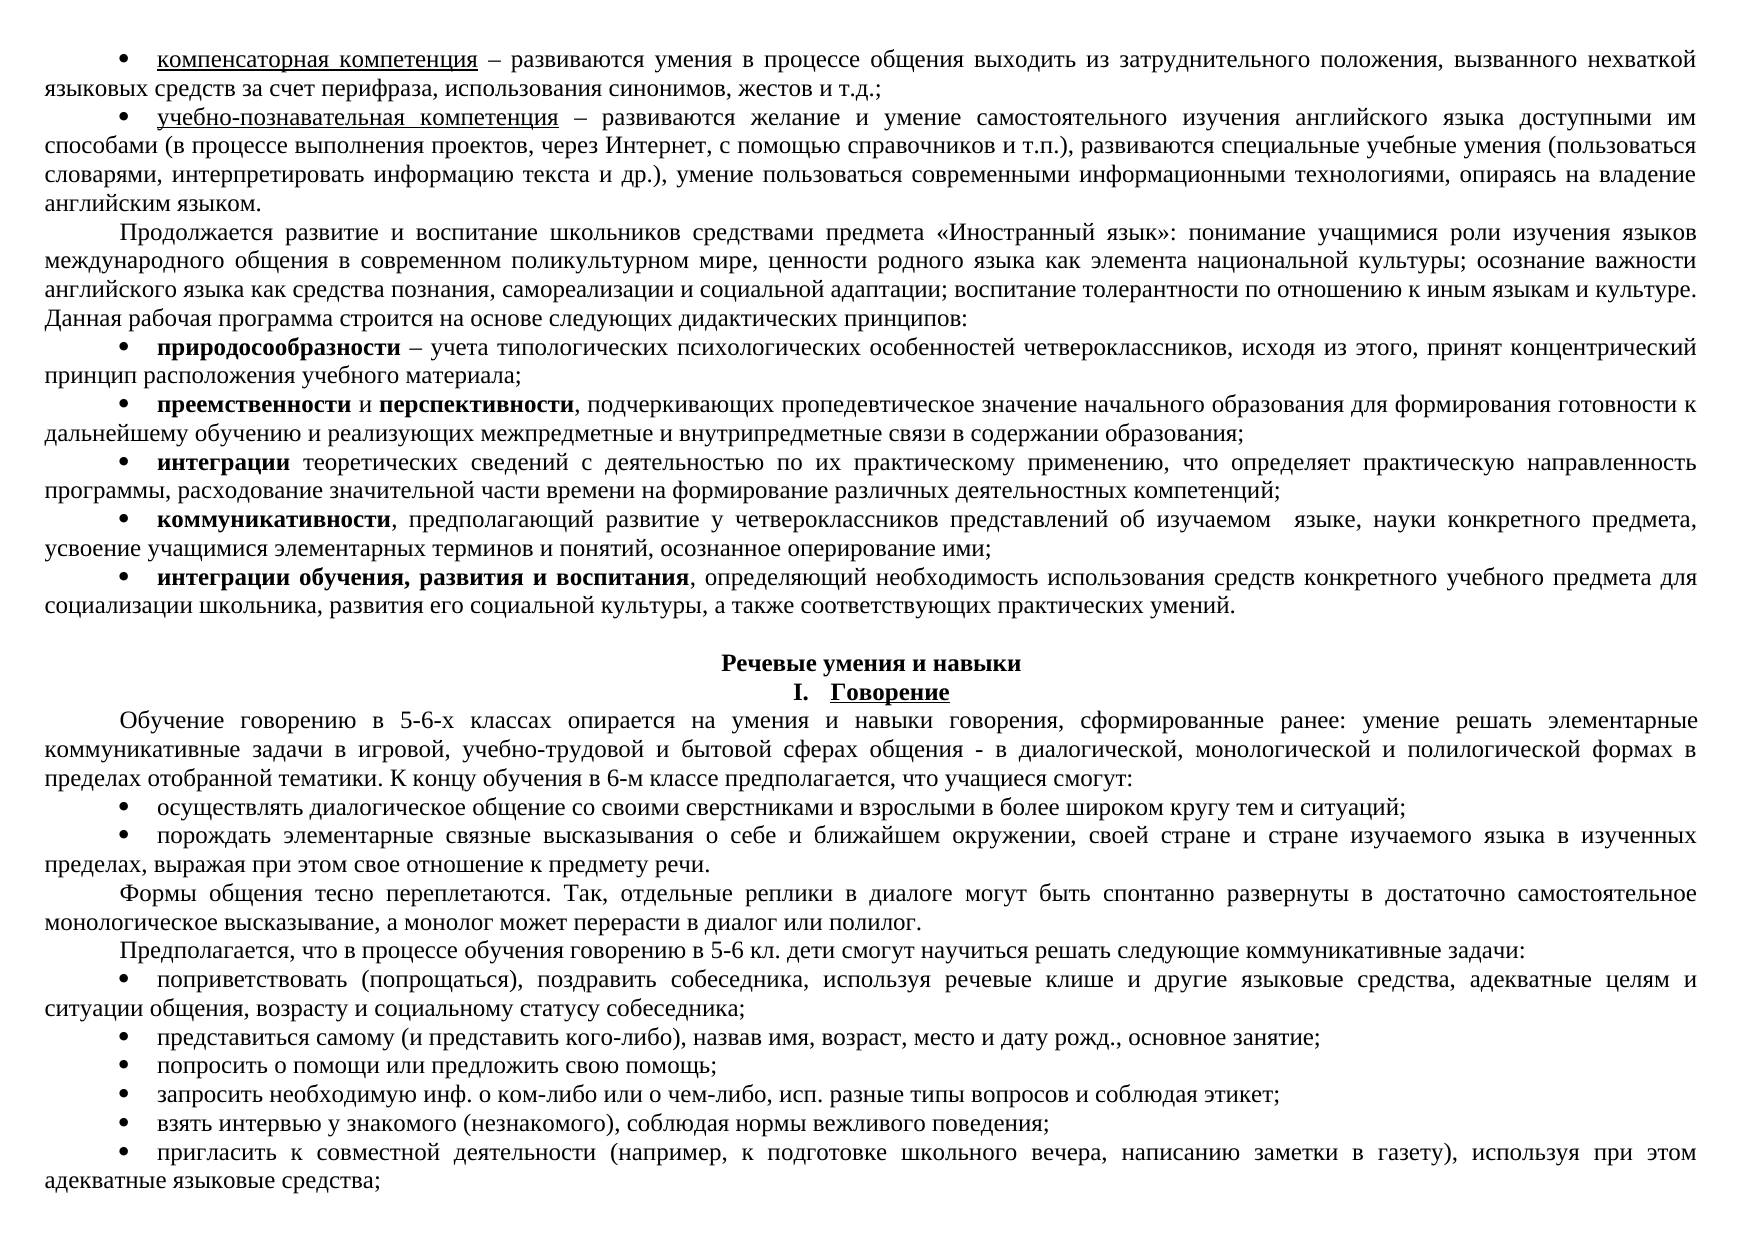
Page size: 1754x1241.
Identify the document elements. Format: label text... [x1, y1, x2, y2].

list учебно-познавательная компетенция – развиваются желание и умение самостоятельного изучения английского языка доступными им способами (в процессе выполнения проектов, через Интернет, с помощью справочников и т.п.), развиваются специальные учебные умения (пользоваться словарями, интерпретировать информацию текста и др.), умение пользоваться современными информационными технологиями, опираясь на владение английским языком. [44, 102, 1698, 217]
list порождать элементарные связные высказывания о себе и ближайшем окружении, своей стране и стране изучаемого языка в изученных пределах, выражая при этом свое отношение к предмету речи. [44, 821, 1699, 878]
list представиться самому (и представить кого-либо), назвав имя, возраст, место и дату рожд., основное занятие; [44, 1022, 1699, 1051]
text Формы общения тесно переплетаются. Так, отдельные реплики в диалоге могут быть спонтанно развернуты в достаточно самостоятельное монологическое высказывание, а монолог может перерасти в диалог или полилог. [44, 878, 1699, 936]
list коммуникативности, предполагающий развитие у четвероклассников представлений об изучаемом языке, науки конкретного предмета, усвоение учащимися элементарных терминов и понятий, осознанное оперирование ими; [44, 504, 1698, 562]
text Продолжается развитие и воспитание школьников средствами предмета «Иностранный язык»: понимание учащимися роли изучения языков международного общения в современном поликультурном мире, ценности родного языка как элемента национальной культуры; осознание важности английского языка как средства познания, самореализации и социальной адаптации; воспитание толерантности по отношению к иным языкам и культуре. Данная рабочая программа строится на основе следующих дидактических принципов: [44, 217, 1698, 332]
text Обучение говорению в 5-6-х классах опирается на умения и навыки говорения, сформированные ранее: умение решать элементарные коммуникативные задачи в игровой, учебно-трудовой и бытовой сферах общения - в диалогической, монологической и полилогической формах в пределах отобранной тематики. К концу обучения в 6-м классе предполагается, что учащиеся смогут: [44, 706, 1699, 792]
list компенсаторная компетенция – развиваются умения в процессе общения выходить из затруднительного положения, вызванного нехваткой языковых средств за счет перифраза, использования синонимов, жестов и т.д.; [44, 44, 1698, 102]
text Предполагается, что в процессе обучения говорению в 5-6 кл. дети смогут научиться решать следующие коммуникативные задачи: [44, 936, 1699, 964]
list пригласить к совместной деятельности (например, к подготовке школьного вечера, написанию заметки в газету), используя при этом адекватные языковые средства; [44, 1137, 1699, 1194]
text Речевые умения и навыки [44, 648, 1698, 677]
list запросить необходимую инф. о ком-либо или о чем-либо, исп. разные типы вопросов и соблюдая этикет; [44, 1079, 1699, 1108]
list преемственности и перспективности, подчеркивающих пропедевтическое значение начального образования для формирования готовности к дальнейшему обучению и реализующих межпредметные и внутрипредметные связи в содержании образования; [44, 389, 1698, 447]
list интеграции обучения, развития и воспитания, определяющий необходимость использования средств конкретного учебного предмета для социализации школьника, развития его социальной культуры, а также соответствующих практических умений. [44, 562, 1698, 619]
list взять интервью у знакомого (незнакомого), соблюдая нормы вежливого поведения; [44, 1108, 1699, 1137]
list попросить о помощи или предложить свою помощь; [44, 1051, 1699, 1079]
list интеграции теоретических сведений с деятельностью по их практическому применению, что определяет практическую направленность программы, расходование значительной части времени на формирование различных деятельностных компетенций; [44, 447, 1698, 504]
list осуществлять диалогическое общение со своими сверстниками и взрослыми в более широком кругу тем и ситуаций; [44, 792, 1699, 821]
list природосообразности – учета типологических психологических особенностей четвероклассников, исходя из этого, принят концентрический принцип расположения учебного материала; [44, 332, 1698, 389]
list поприветствовать (попрощаться), поздравить собеседника, используя речевые клише и другие языковые средства, адекватные целям и ситуации общения, возрасту и социальному статусу собеседника; [44, 964, 1699, 1022]
list Говорение [44, 677, 1698, 706]
